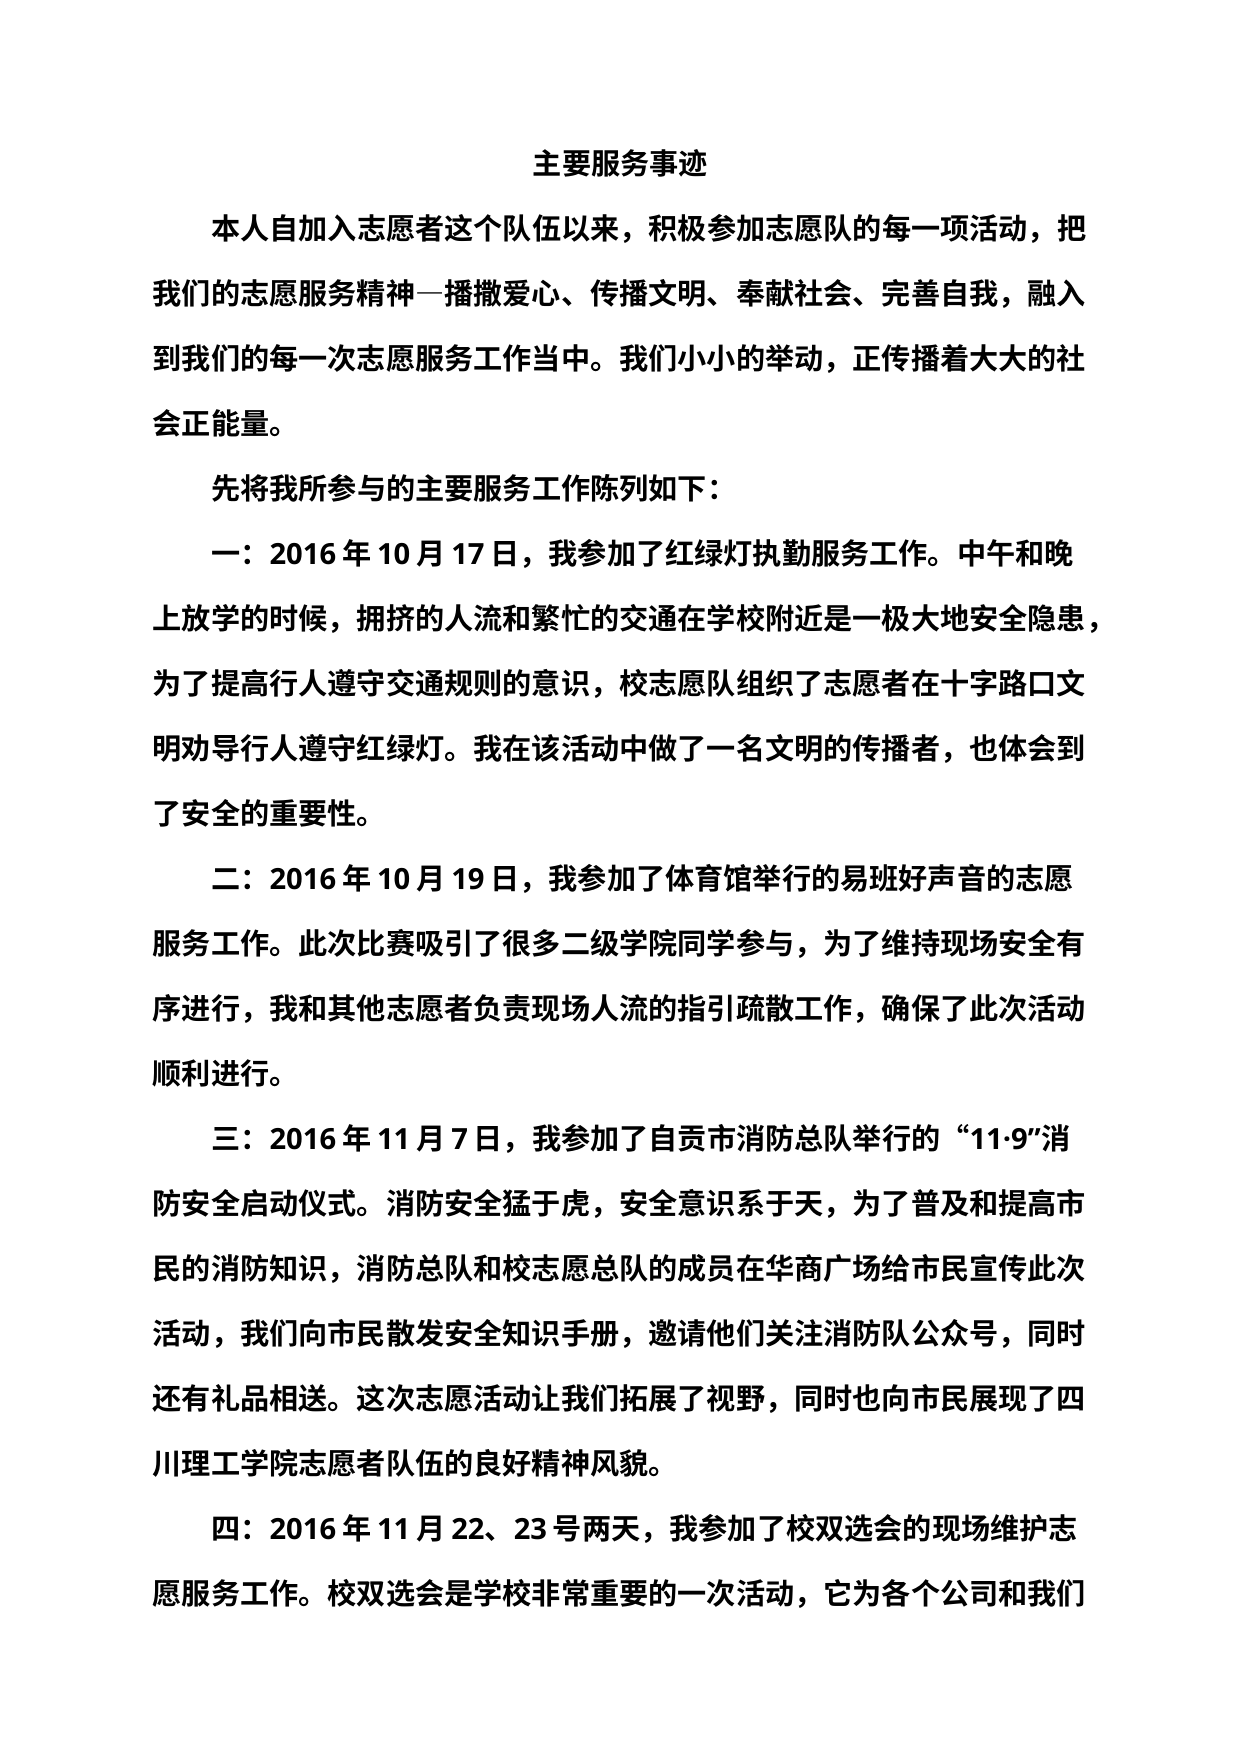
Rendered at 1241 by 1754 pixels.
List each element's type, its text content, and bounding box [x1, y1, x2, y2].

text 先将我所参与的主要服务工作陈列如下： [152, 454, 1088, 519]
text 三：2016年11月7日，我参加了自贡市消防总队举行的“11·9”消防安全启动仪式。消防安全猛于虎，安全意识系于天，为了普及和提高市民的消防知识，消防总队和校志愿总队的成员在华商广场给市民宣传此次活动，我们向市民散发安全知识手册，邀请他们关注消防队公众号，同时还有礼品相送。这次志愿活动让我们拓展了视野，同时也向市民展现了四川理工学院志愿者队伍的良好精神风貌。 [152, 1104, 1088, 1494]
text 二：2016年10月19日，我参加了体育馆举行的易班好声音的志愿服务工作。此次比赛吸引了很多二级学院同学参与，为了维持现场安全有序进行，我和其他志愿者负责现场人流的指引疏散工作，确保了此次活动顺利进行。 [152, 844, 1088, 1104]
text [152, 1494, 1088, 1624]
text 一：2016年10月17日，我参加了红绿灯执勤服务工作。中午和晚上放学的时候，拥挤的人流和繁忙的交通在学校附近是一极大地安全隐患，为了提高行人遵守交通规则的意识，校志愿队组织了志愿者在十字路口文明劝导行人遵守红绿灯。我在该活动中做了一名文明的传播者，也体会到了安全的重要性。 [152, 519, 1088, 844]
text 本人自加入志愿者这个队伍以来，积极参加志愿队的每一项活动，把我们的志愿服务精神—播撒爱心、传播文明、奉献社会、完善自我，融入到我们的每一次志愿服务工作当中。我们小小的举动，正传播着大大的社会正能量。 [152, 194, 1088, 454]
text 主要服务事迹 [152, 129, 1088, 194]
